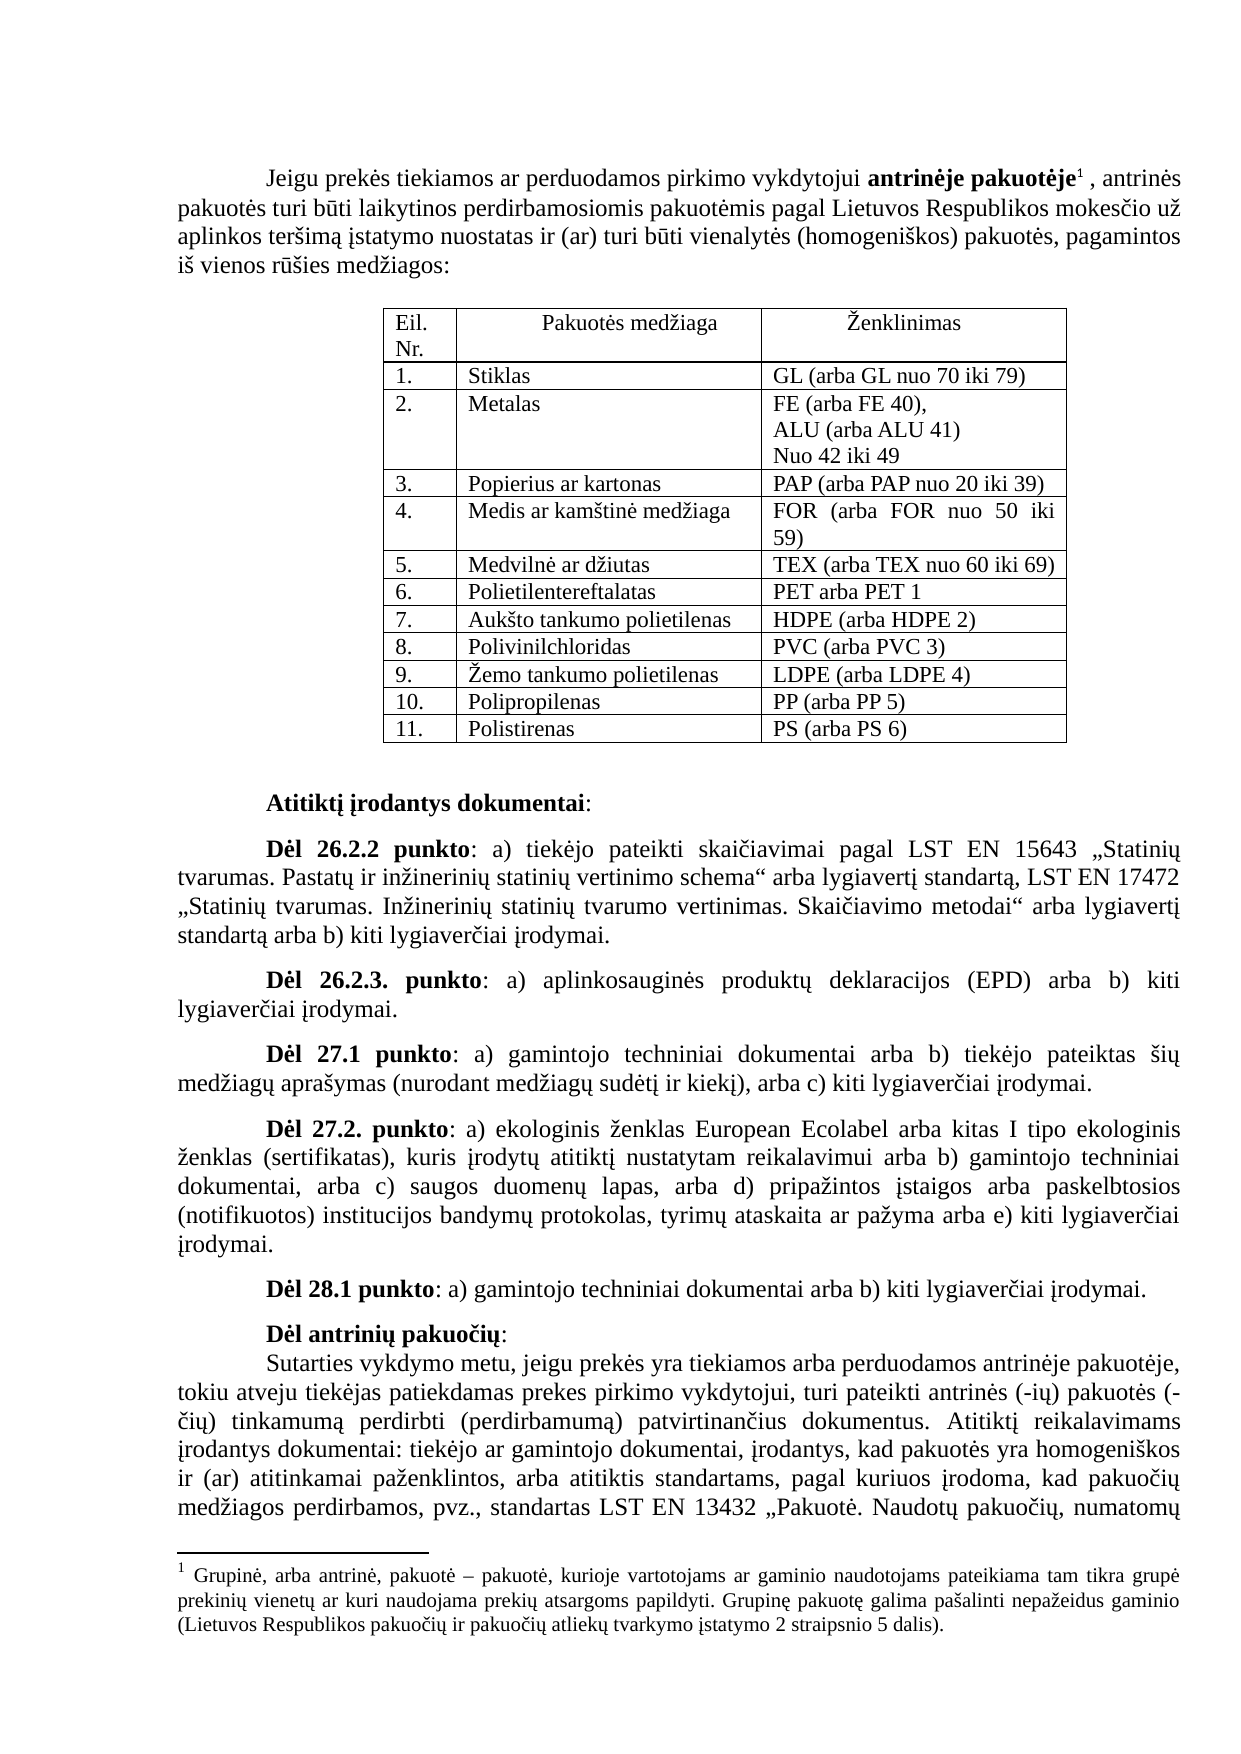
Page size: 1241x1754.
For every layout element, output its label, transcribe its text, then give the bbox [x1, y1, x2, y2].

table_cell 3. [384, 470, 456, 496]
table_cell Žemo tankumo polietilenas [457, 661, 761, 687]
table_cell FOR (arba FOR nuo 50 iki 59) [762, 497, 1066, 550]
table_cell Popierius ar kartonas [457, 470, 761, 496]
text Atitiktį įrodantys dokumentai: [177, 788, 1181, 817]
table_header Eil. Nr. [384, 309, 456, 361]
table_cell PP (arba PP 5) [762, 688, 1066, 714]
table_cell PVC (arba PVC 3) [762, 633, 1066, 659]
text Dėl 28.1 punkto: a) gamintojo techniniai dokumentai arba b) kiti lygiaverčiai įrodymai. [177, 1274, 1181, 1303]
text Dėl 27.1 punkto: a) gamintojo techniniai dokumentai arba b) tiekėjo pateiktas šių medžiagų aprašymas (nurodant medžiagų sudėtį ir kiekį), arba c) kiti lygiaverčiai įrodymai. [177, 1039, 1181, 1097]
text Dėl antrinių pakuočių: [177, 1319, 1181, 1348]
table_cell PET arba PET 1 [762, 579, 1066, 605]
table_cell 2. [384, 390, 456, 469]
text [177, 1348, 1181, 1521]
table_cell Polipropilenas [457, 688, 761, 714]
table_cell PAP (arba PAP nuo 20 iki 39) [762, 470, 1066, 496]
table_cell 9. [384, 661, 456, 687]
table_cell 7. [384, 606, 456, 632]
table_cell 6. [384, 579, 456, 605]
table_cell Medvilnė ar džiutas [457, 551, 761, 577]
table_header Pakuotės medžiaga [457, 309, 761, 361]
table_cell Medis ar kamštinė medžiaga [457, 497, 761, 550]
table_cell Aukšto tankumo polietilenas [457, 606, 761, 632]
table_cell TEX (arba TEX nuo 60 iki 69) [762, 551, 1066, 577]
table_header Ženklinimas [762, 309, 1066, 361]
table_cell GL (arba GL nuo 70 iki 79) [762, 363, 1066, 389]
table_cell Polietilentereftalatas [457, 579, 761, 605]
table_cell 10. [384, 688, 456, 714]
table_cell Stiklas [457, 363, 761, 389]
table_cell Metalas [457, 390, 761, 469]
table_cell 5. [384, 551, 456, 577]
table_cell HDPE (arba HDPE 2) [762, 606, 1066, 632]
table_cell 1. [384, 363, 456, 389]
text Dėl 26.2.3. punkto: a) aplinkosauginės produktų deklaracijos (EPD) arba b) kiti lygiaverčiai įrodymai. [177, 965, 1181, 1023]
table_cell Polistirenas [457, 715, 761, 742]
table_cell 4. [384, 497, 456, 550]
table_cell 11. [384, 715, 456, 742]
text Dėl 27.2. punkto: a) ekologinis ženklas European Ecolabel arba kitas I tipo ekologinis ženklas (sertifikatas), kuris įrodytų atitiktį nustatytam reikalavimui arba b) gamintojo techniniai dokumentai, arba c) saugos duomenų lapas, arba d) pripažintos įstaigos arba paskelbtosios (notifikuotos) institucijos bandymų protokolas, tyrimų ataskaita ar pažyma arba e) kiti lygiaverčiai įrodymai. [177, 1114, 1181, 1257]
text Jeigu prekės tiekiamos ar perduodamos pirkimo vykdytojui antrinėje pakuotėje , antrinės pakuotės turi būti laikytinos perdirbamosiomis pakuotėmis pagal Lietuvos Respublikos mokesčio už aplinkos teršimą įstatymo nuostatas ir (ar) turi būti vienalytės (homogeniškos) pakuotės, pagamintos iš vienos rūšies medžiagos: [177, 163, 1181, 279]
table_cell 8. [384, 633, 456, 659]
table_cell LDPE (arba LDPE 4) [762, 661, 1066, 687]
text Dėl 26.2.2 punkto: a) tiekėjo pateikti skaičiavimai pagal LST EN 15643 „Statinių tvarumas. Pastatų ir inžinerinių statinių vertinimo schema“ arba lygiavertį standartą, LST EN 17472 „Statinių tvarumas. Inžinerinių statinių tvarumo vertinimas. Skaičiavimo metodai“ arba lygiavertį standartą arba b) kiti lygiaverčiai įrodymai. [177, 834, 1181, 949]
table_cell FE (arba FE 40), ALU (arba ALU 41) Nuo 42 iki 49 [762, 390, 1066, 469]
table_cell PS (arba PS 6) [762, 715, 1066, 742]
table_cell Polivinilchloridas [457, 633, 761, 659]
